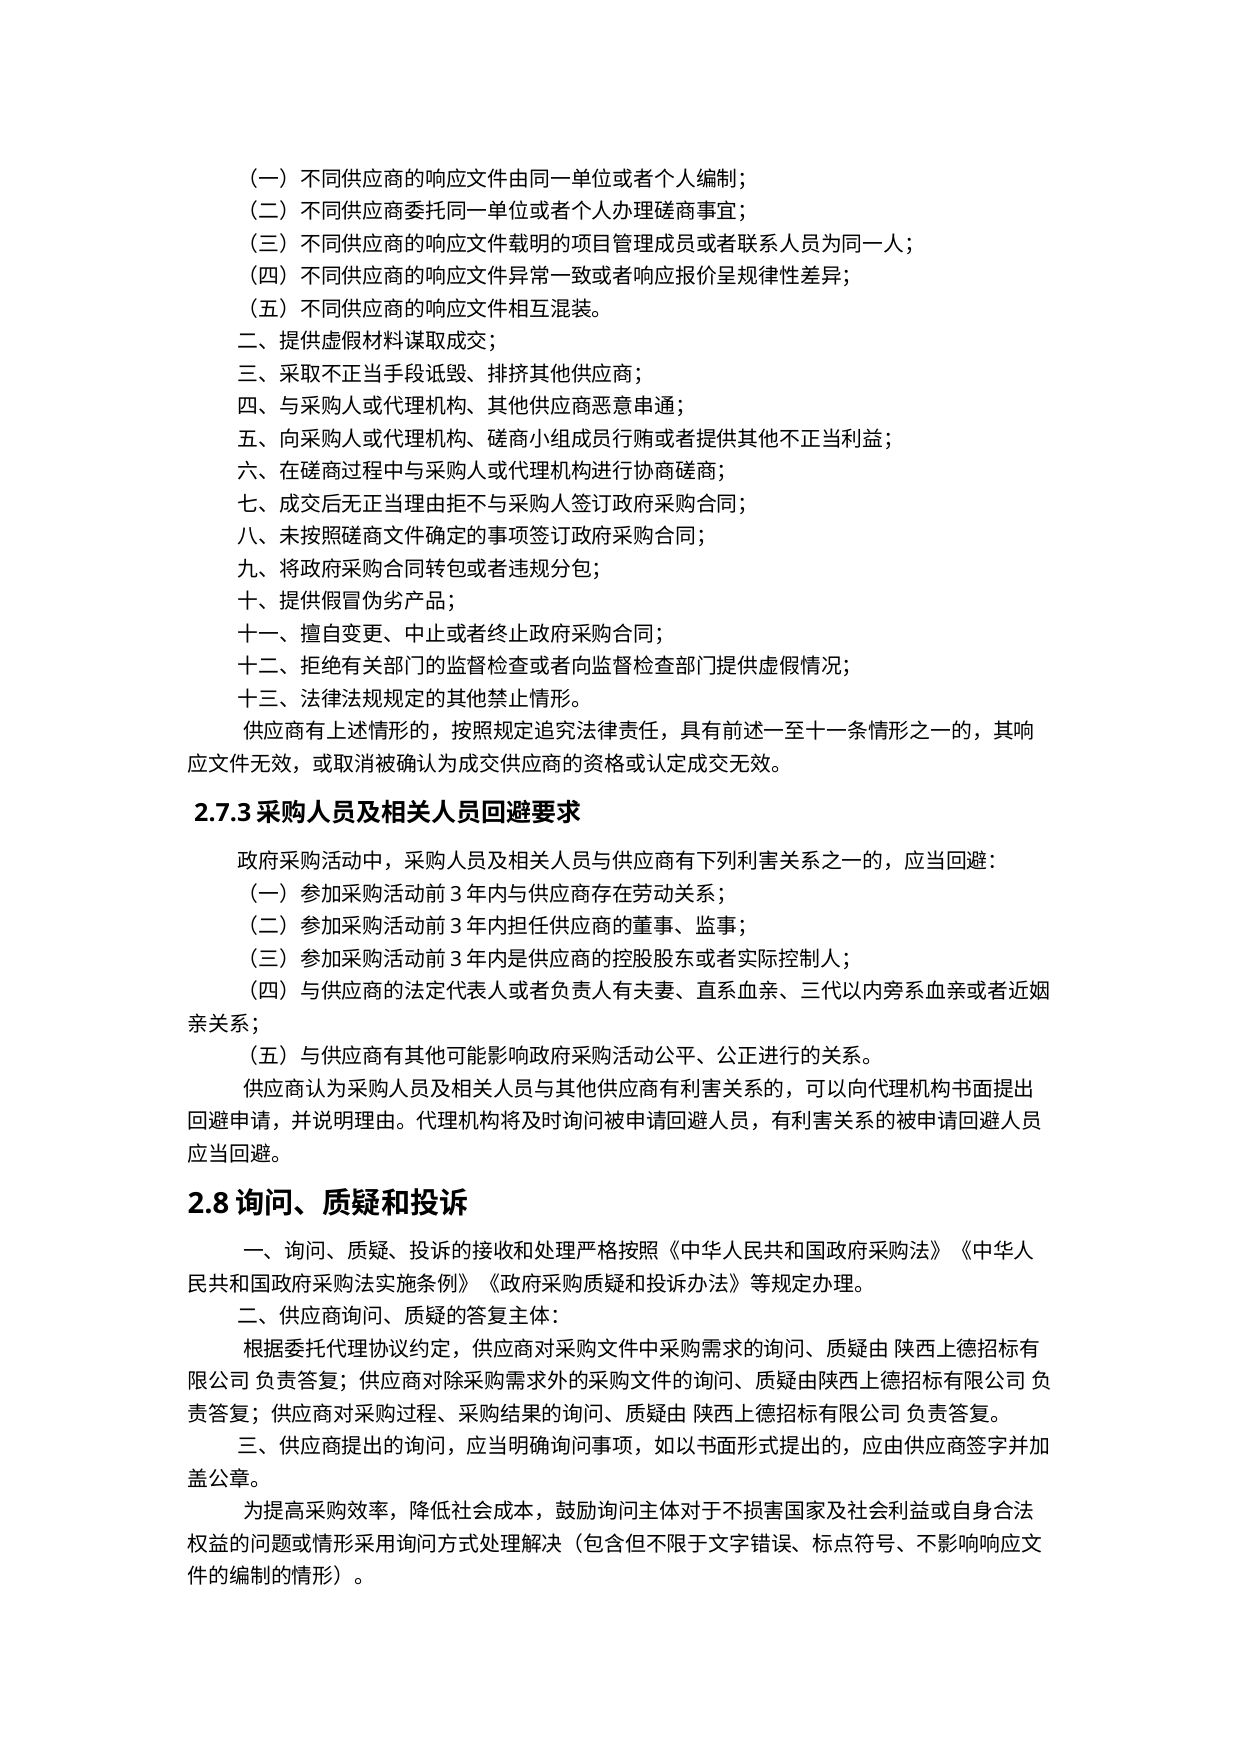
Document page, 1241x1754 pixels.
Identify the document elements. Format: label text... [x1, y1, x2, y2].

text 三、供应商提出的询问，应当明确询问事项，如以书面形式提出的，应由供应商签字并加盖公章。 [187, 1429, 1053, 1494]
text 七、成交后无正当理由拒不与采购人签订政府采购合同； [187, 487, 1053, 519]
text 十一、擅自变更、中止或者终止政府采购合同； [187, 617, 1053, 649]
text 十、提供假冒伪劣产品； [187, 584, 1053, 617]
text 2.7.3采购人员及相关人员回避要求 [187, 779, 1053, 844]
text 政府采购活动中，采购人员及相关人员与供应商有下列利害关系之一的，应当回避： [187, 844, 1053, 877]
text 根据委托代理协议约定，供应商对采购文件中采购需求的询问、质疑由 陕西上德招标有限公司 负责答复；供应商对除采购需求外的采购文件的询问、质疑由陕西上德招标有限公司 负责答复；供应商对采购过程、采购结果的询问、质疑由 陕西上德招标有限公司 负责答复。 [187, 1332, 1053, 1429]
text 八、未按照磋商文件确定的事项签订政府采购合同； [187, 519, 1053, 552]
text 2.8询问、质疑和投诉 [187, 1169, 1053, 1234]
text 九、将政府采购合同转包或者违规分包； [187, 552, 1053, 584]
text 二、提供虚假材料谋取成交； [187, 324, 1053, 357]
text 五、向采购人或代理机构、磋商小组成员行贿或者提供其他不正当利益； [187, 422, 1053, 454]
text 一、询问、质疑、投诉的接收和处理严格按照《中华人民共和国政府采购法》《中华人民共和国政府采购法实施条例》《政府采购质疑和投诉办法》等规定办理。 [187, 1234, 1053, 1299]
text （四）不同供应商的响应文件异常一致或者响应报价呈规律性差异； [187, 259, 1053, 292]
text （二）参加采购活动前3年内担任供应商的董事、监事； [187, 909, 1053, 942]
text 六、在磋商过程中与采购人或代理机构进行协商磋商； [187, 454, 1053, 487]
text 为提高采购效率，降低社会成本，鼓励询问主体对于不损害国家及社会利益或自身合法权益的问题或情形采用询问方式处理解决（包含但不限于文字错误、标点符号、不影响响应文件的编制的情形）。 [187, 1494, 1053, 1592]
text （四）与供应商的法定代表人或者负责人有夫妻、直系血亲、三代以内旁系血亲或者近姻亲关系； [187, 974, 1053, 1039]
text 供应商有上述情形的，按照规定追究法律责任，具有前述一至十一条情形之一的，其响应文件无效，或取消被确认为成交供应商的资格或认定成交无效。 [187, 714, 1053, 779]
text （一）不同供应商的响应文件由同一单位或者个人编制； [187, 162, 1053, 194]
text 十三、法律法规规定的其他禁止情形。 [187, 682, 1053, 714]
text （二）不同供应商委托同一单位或者个人办理磋商事宜； [187, 194, 1053, 227]
text （一）参加采购活动前3年内与供应商存在劳动关系； [187, 877, 1053, 909]
text （五）与供应商有其他可能影响政府采购活动公平、公正进行的关系。 [187, 1039, 1053, 1072]
text （五）不同供应商的响应文件相互混装。 [187, 292, 1053, 324]
text （三）参加采购活动前3年内是供应商的控股股东或者实际控制人； [187, 942, 1053, 974]
text （三）不同供应商的响应文件载明的项目管理成员或者联系人员为同一人； [187, 227, 1053, 259]
text 供应商认为采购人员及相关人员与其他供应商有利害关系的，可以向代理机构书面提出回避申请，并说明理由。代理机构将及时询问被申请回避人员，有利害关系的被申请回避人员应当回避。 [187, 1072, 1053, 1169]
text 四、与采购人或代理机构、其他供应商恶意串通； [187, 389, 1053, 422]
text 三、采取不正当手段诋毁、排挤其他供应商； [187, 357, 1053, 389]
text 二、供应商询问、质疑的答复主体： [187, 1299, 1053, 1332]
text 十二、拒绝有关部门的监督检查或者向监督检查部门提供虚假情况； [187, 649, 1053, 682]
